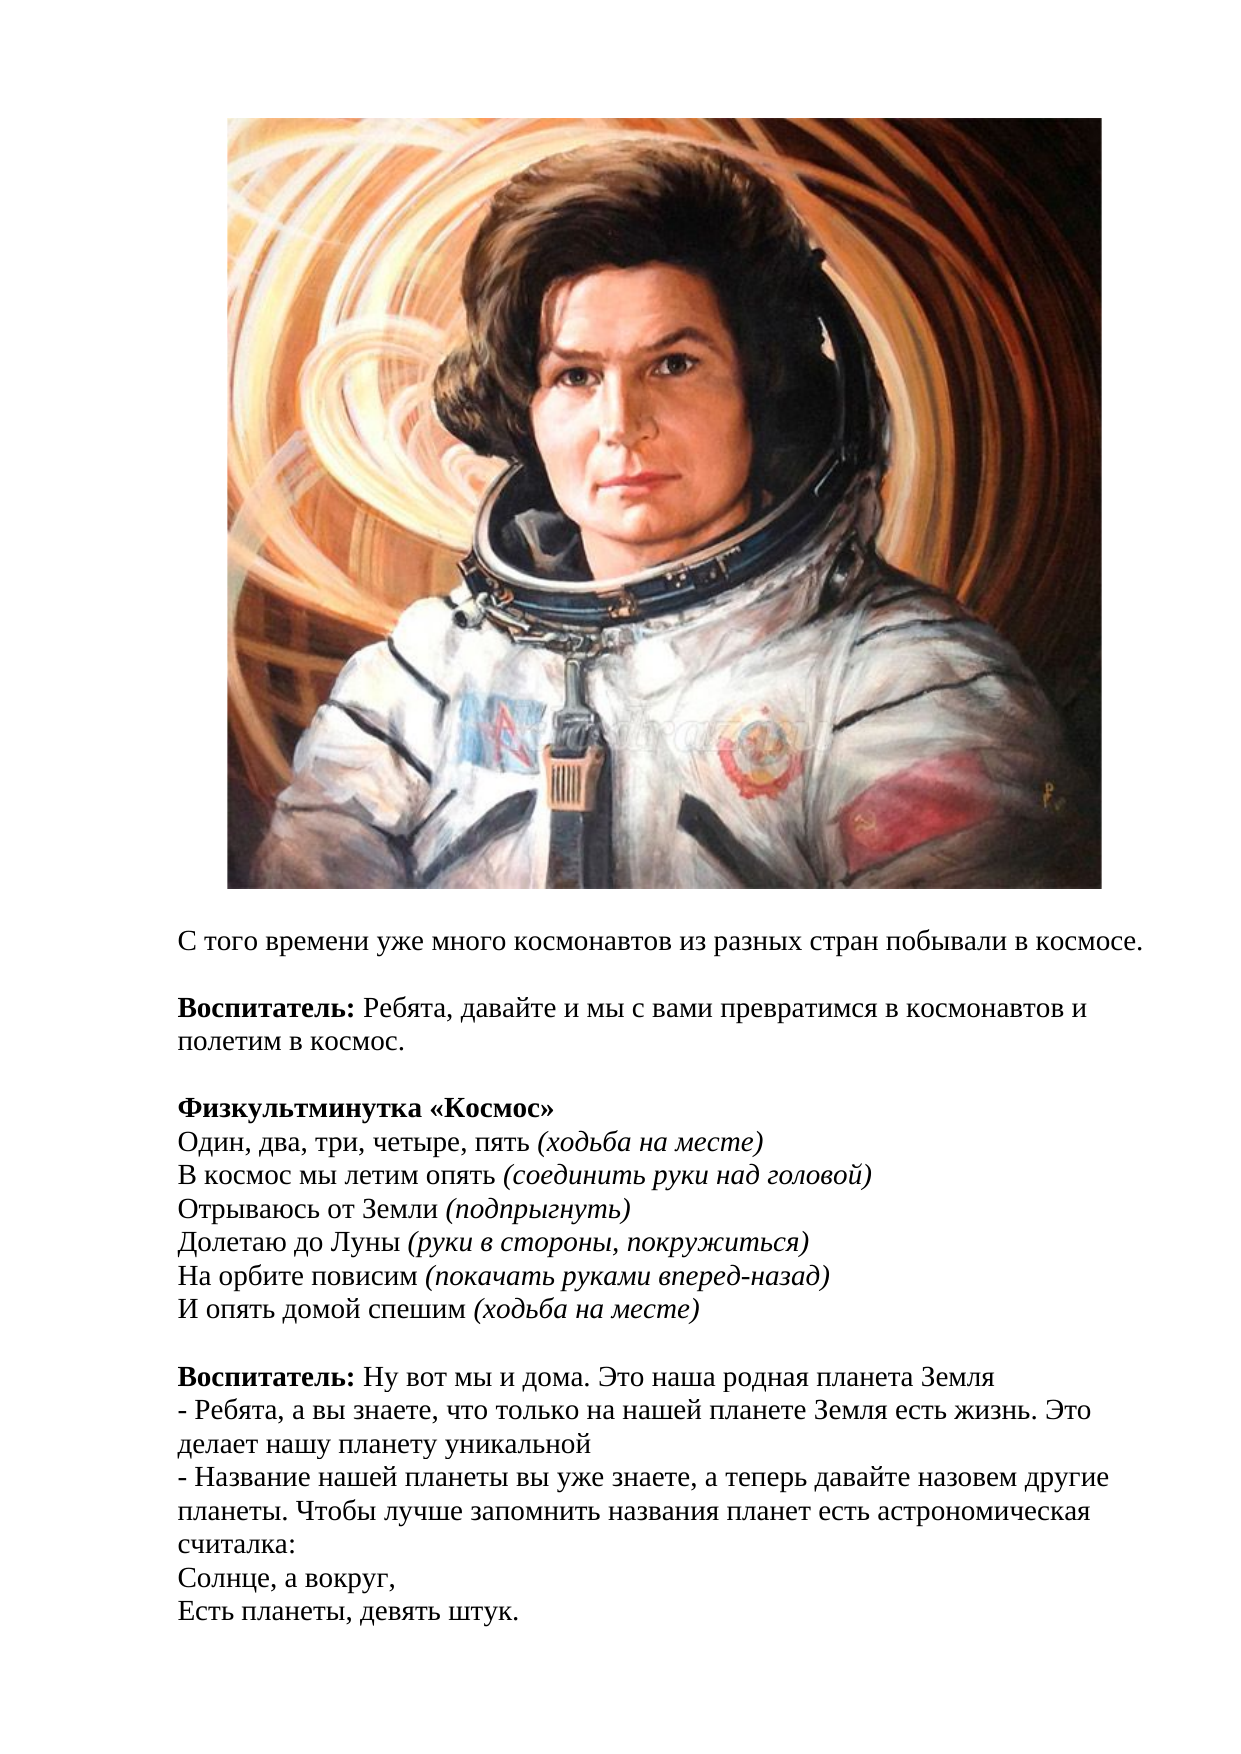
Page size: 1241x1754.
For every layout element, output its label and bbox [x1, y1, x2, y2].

picture [227, 118, 1102, 889]
text [177, 889, 1152, 1627]
